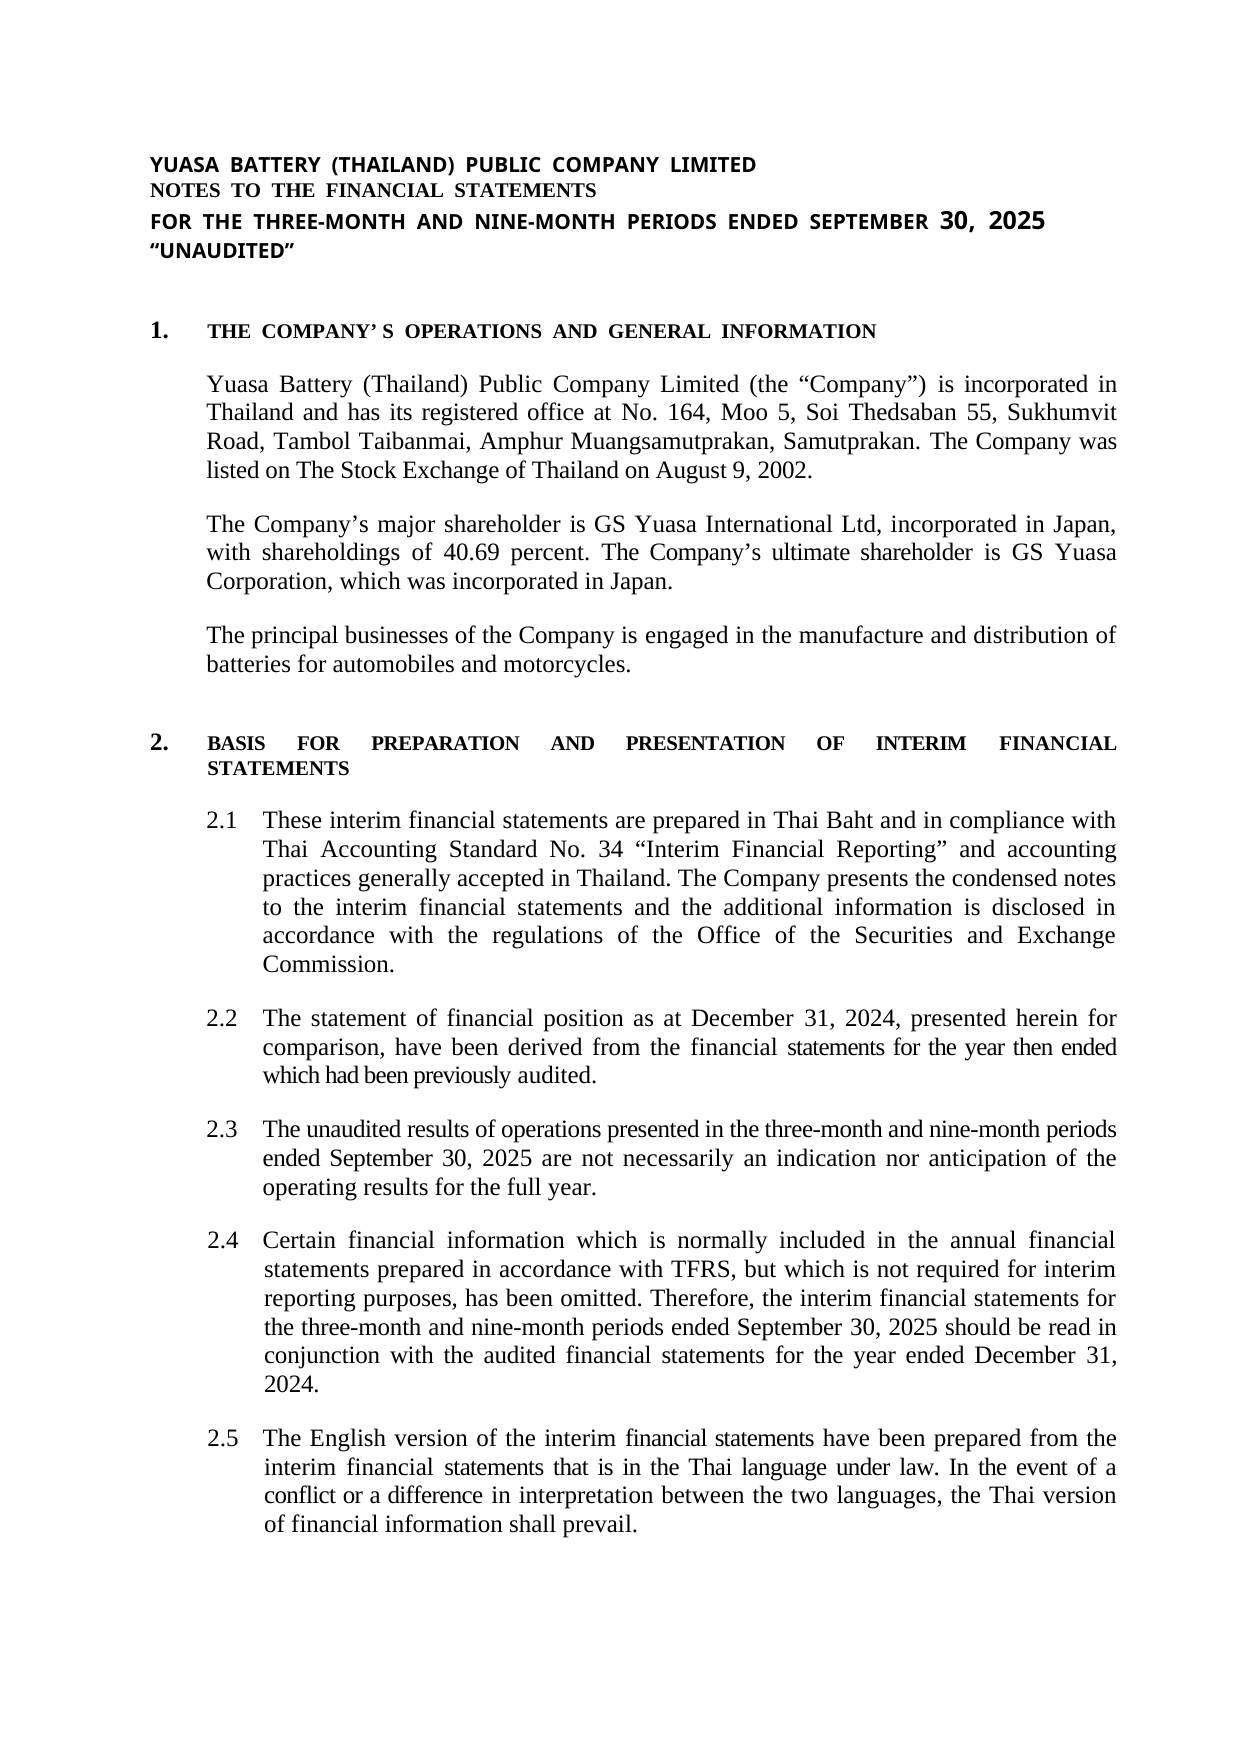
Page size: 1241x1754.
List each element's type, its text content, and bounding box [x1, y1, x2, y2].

text 2.2 The statement of financial position as at December 31, 2024, presented herein for comparison, have been derived from the financial statements for the year then ended which had been previously audited. [206, 1003, 1117, 1089]
text The Company’s major shareholder is GS Yuasa International Ltd, incorporated in Japan, with shareholdings of 40.69 percent. The Company’s ultimate shareholder is GS Yuasa Corporation, which was incorporated in Japan. [206, 509, 1117, 595]
text 2. BASIS FOR PREPARATION AND PRESENTATION OF INTERIM FINANCIAL STATEMENTS [150, 727, 1117, 780]
text Yuasa Battery (Thailand) Public Company Limited (the “Company”) is incorporated in Thailand and has its registered office at No. 164, Moo 5, Soi Thedsaban 55, Sukhumvit Road, Tambol Taibanmai, Amphur Muangsamutprakan, Samutprakan. The Company was listed on The Stock Exchange of Thailand on August 9, 2002. [206, 369, 1117, 484]
text NOTES TO THE FINANCIAL STATEMENTS [150, 178, 1105, 202]
text For the THREE-MONTH AND nine-month periodS ended SEPTEMBER 30, 2025 [150, 202, 1117, 237]
text 2.4 Certain financial information which is normally included in the annual financial statements prepared in accordance with TFRS, but which is not required for interim reporting purposes, has been omitted. Therefore, the interim financial statements for the three-month and nine-month periods ended September 30, 2025 should be read in conjunction with the audited financial statements for the year ended December 31, 2024. [207, 1225, 1117, 1398]
text 2.3 The unaudited results of operations presented in the three-month and nine-month periods ended September 30, 2025 are not necessarily an indication nor anticipation of the operating results for the full year. [206, 1114, 1117, 1200]
text The principal businesses of the Company is engaged in the manufacture and distribution of batteries for automobiles and motorcycles. [206, 620, 1117, 677]
text Yuasa Battery (Thailand) Public Company Limited [150, 150, 1105, 178]
text 2.5 The English version of the interim financial statements have been prepared from the interim financial statements that is in the Thai language under law. In the event of a conflict or a difference in interpretation between the two languages, the Thai version of financial information shall prevail. [207, 1423, 1117, 1538]
text “UNAUDITED” [150, 237, 1117, 265]
text 2.1 These interim financial statements are prepared in Thai Baht and in compliance with Thai Accounting Standard No. 34 “Interim Financial Reporting” and accounting practices generally accepted in Thailand. The Company presents the condensed notes to the interim financial statements and the additional information is disclosed in accordance with the regulations of the Office of the Securities and Exchange Commission. [206, 805, 1117, 978]
text 1. THE COMPANY’ S OPERATIONS AND GENERAL INFORMATION [150, 315, 1113, 344]
